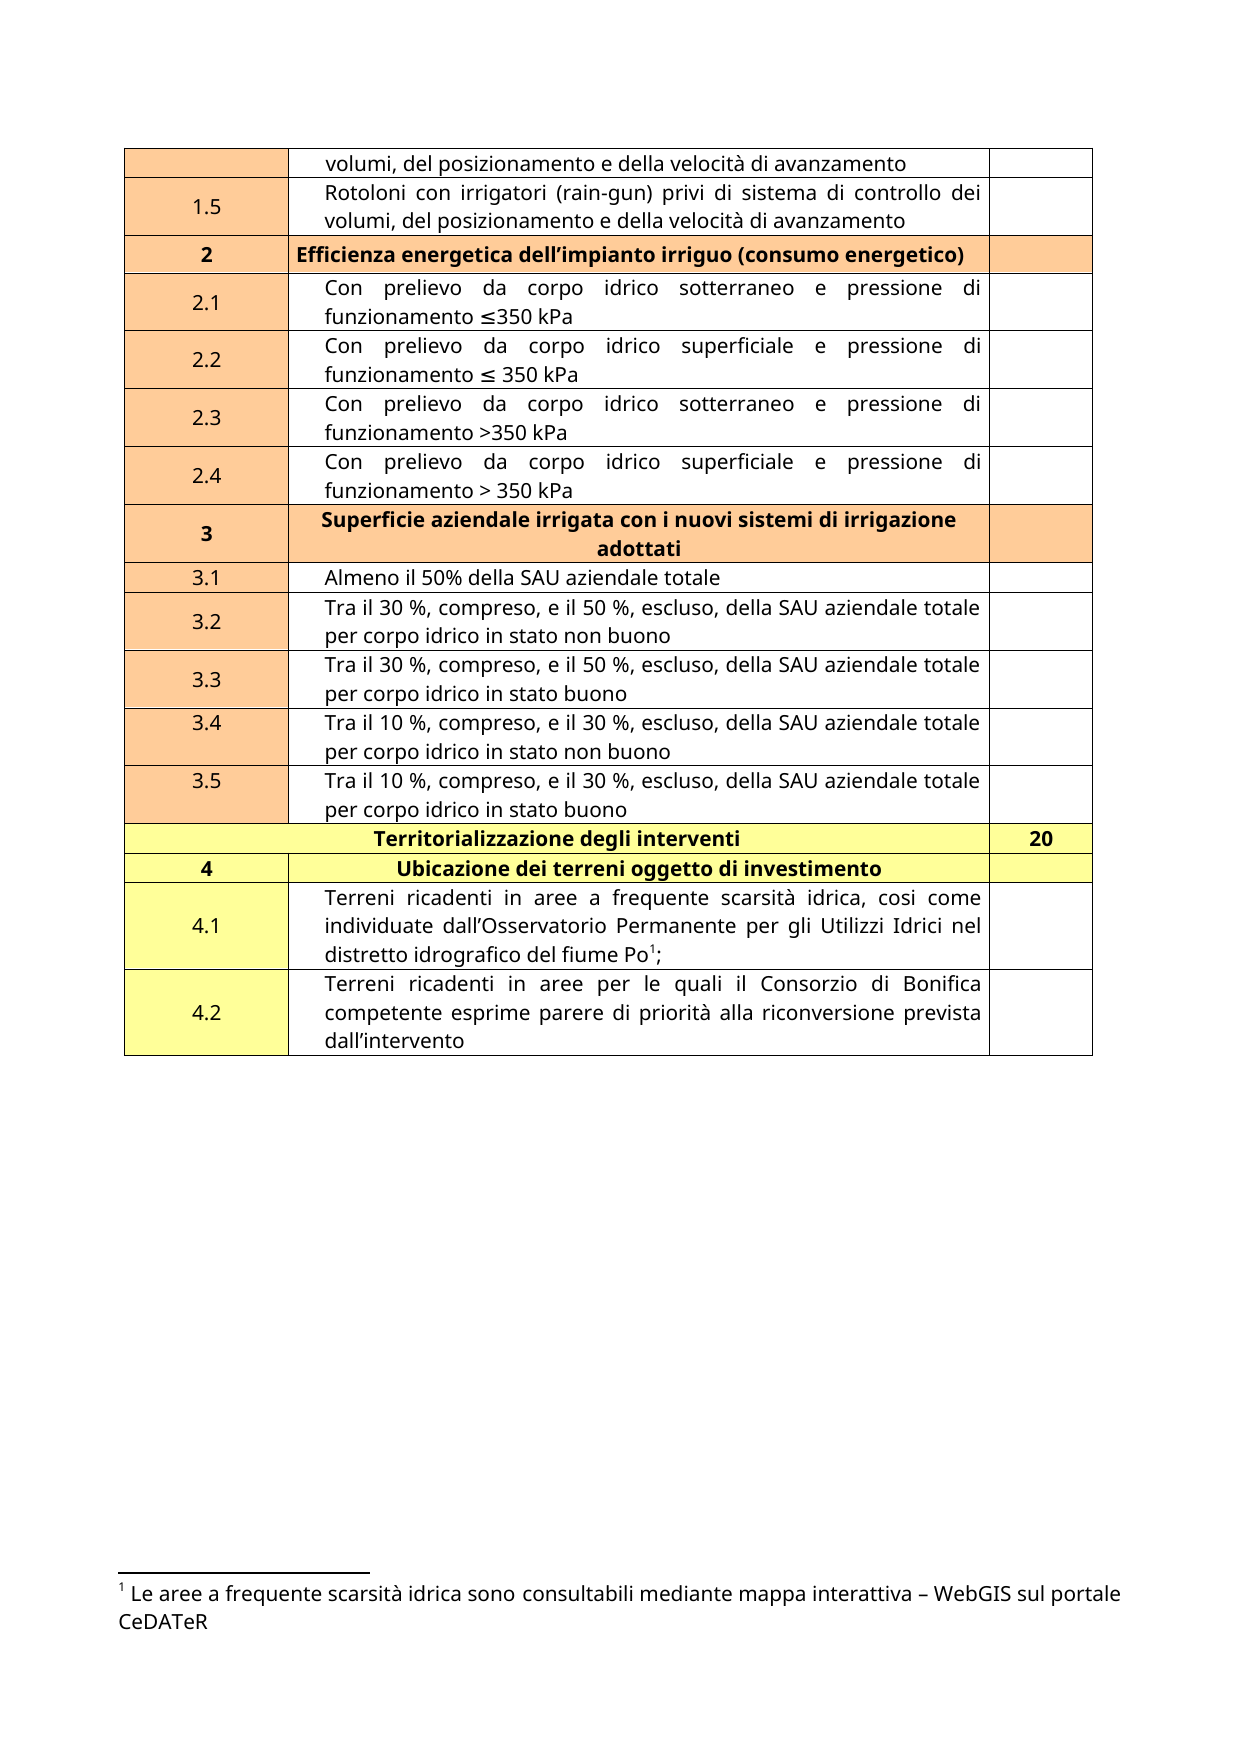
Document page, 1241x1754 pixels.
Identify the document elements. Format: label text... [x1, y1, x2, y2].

table_cell 3.2 [125, 593, 288, 649]
table_cell [990, 447, 1092, 504]
table_cell Territorializzazione degli interventi [125, 824, 989, 853]
table_cell [990, 593, 1092, 649]
table_cell Tra il 30 %, compreso, e il 50 %, escluso, della SAU aziendale totale per corpo idrico in stato buono [289, 651, 989, 707]
table_cell [990, 274, 1092, 330]
table_cell Efficienza energetica dell’impianto irriguo (consumo energetico) [289, 236, 989, 272]
table_cell [990, 766, 1092, 823]
table_cell Con prelievo da corpo idrico sotterraneo e pressione di funzionamento >350 kPa [289, 389, 989, 446]
table_cell 4.2 [125, 970, 288, 1055]
table_cell Rotoloni con irrigatori (rain-gun) privi di sistema di controllo dei volumi, del posizionamento e della velocità di avanzamento [289, 178, 989, 235]
table_cell 2.4 [125, 447, 288, 504]
table_cell 3.5 [125, 766, 288, 823]
table_cell [990, 651, 1092, 707]
table_cell [990, 709, 1092, 765]
table_cell 2.3 [125, 389, 288, 446]
table_cell 20 [990, 824, 1092, 853]
table_cell 3 [125, 505, 288, 562]
table_cell 1.4 [125, 149, 288, 177]
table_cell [289, 149, 989, 177]
table_cell [990, 883, 1092, 968]
table_cell 3.4 [125, 709, 288, 765]
table_cell Almeno il 50% della SAU aziendale totale [289, 563, 989, 592]
table_cell 4 [125, 854, 288, 882]
table_cell 3.3 [125, 651, 288, 707]
table_cell Con prelievo da corpo idrico superficiale e pressione di funzionamento > 350 kPa [289, 447, 989, 504]
table_cell Ubicazione dei terreni oggetto di investimento [289, 854, 989, 882]
table_cell [990, 563, 1092, 592]
table_cell [990, 970, 1092, 1055]
table_cell [990, 505, 1092, 562]
table_cell Superficie aziendale irrigata con i nuovi sistemi di irrigazione adottati [289, 505, 989, 562]
table_cell Con prelievo da corpo idrico sotterraneo e pressione di funzionamento ≤350 kPa [289, 274, 989, 330]
table_cell 2.1 [125, 274, 288, 330]
table_cell Tra il 10 %, compreso, e il 30 %, escluso, della SAU aziendale totale per corpo idrico in stato buono [289, 766, 989, 823]
table_cell Terreni ricadenti in aree per le quali il Consorzio di Bonifica competente esprime parere di priorità alla riconversione prevista dall’intervento [289, 970, 989, 1055]
table_cell [990, 854, 1092, 882]
table_cell [990, 149, 1092, 177]
table_cell [990, 178, 1092, 235]
table_cell 2 [125, 236, 288, 272]
table_cell Tra il 10 %, compreso, e il 30 %, escluso, della SAU aziendale totale per corpo idrico in stato non buono [289, 709, 989, 765]
table_cell 3.1 [125, 563, 288, 592]
table_cell Tra il 30 %, compreso, e il 50 %, escluso, della SAU aziendale totale per corpo idrico in stato non buono [289, 593, 989, 649]
table_cell 1.5 [125, 178, 288, 235]
table_cell [990, 236, 1092, 272]
table_cell [990, 389, 1092, 446]
table_cell Terreni ricadenti in aree a frequente scarsità idrica, cosi come individuate dall’Osservatorio Permanente per gli Utilizzi Idrici nel distretto idrografico del fiume Po; [289, 883, 989, 968]
table_cell 2.2 [125, 331, 288, 388]
table_cell 4.1 [125, 883, 288, 968]
table_cell Con prelievo da corpo idrico superficiale e pressione di funzionamento ≤ 350 kPa [289, 331, 989, 388]
table_cell [990, 331, 1092, 388]
